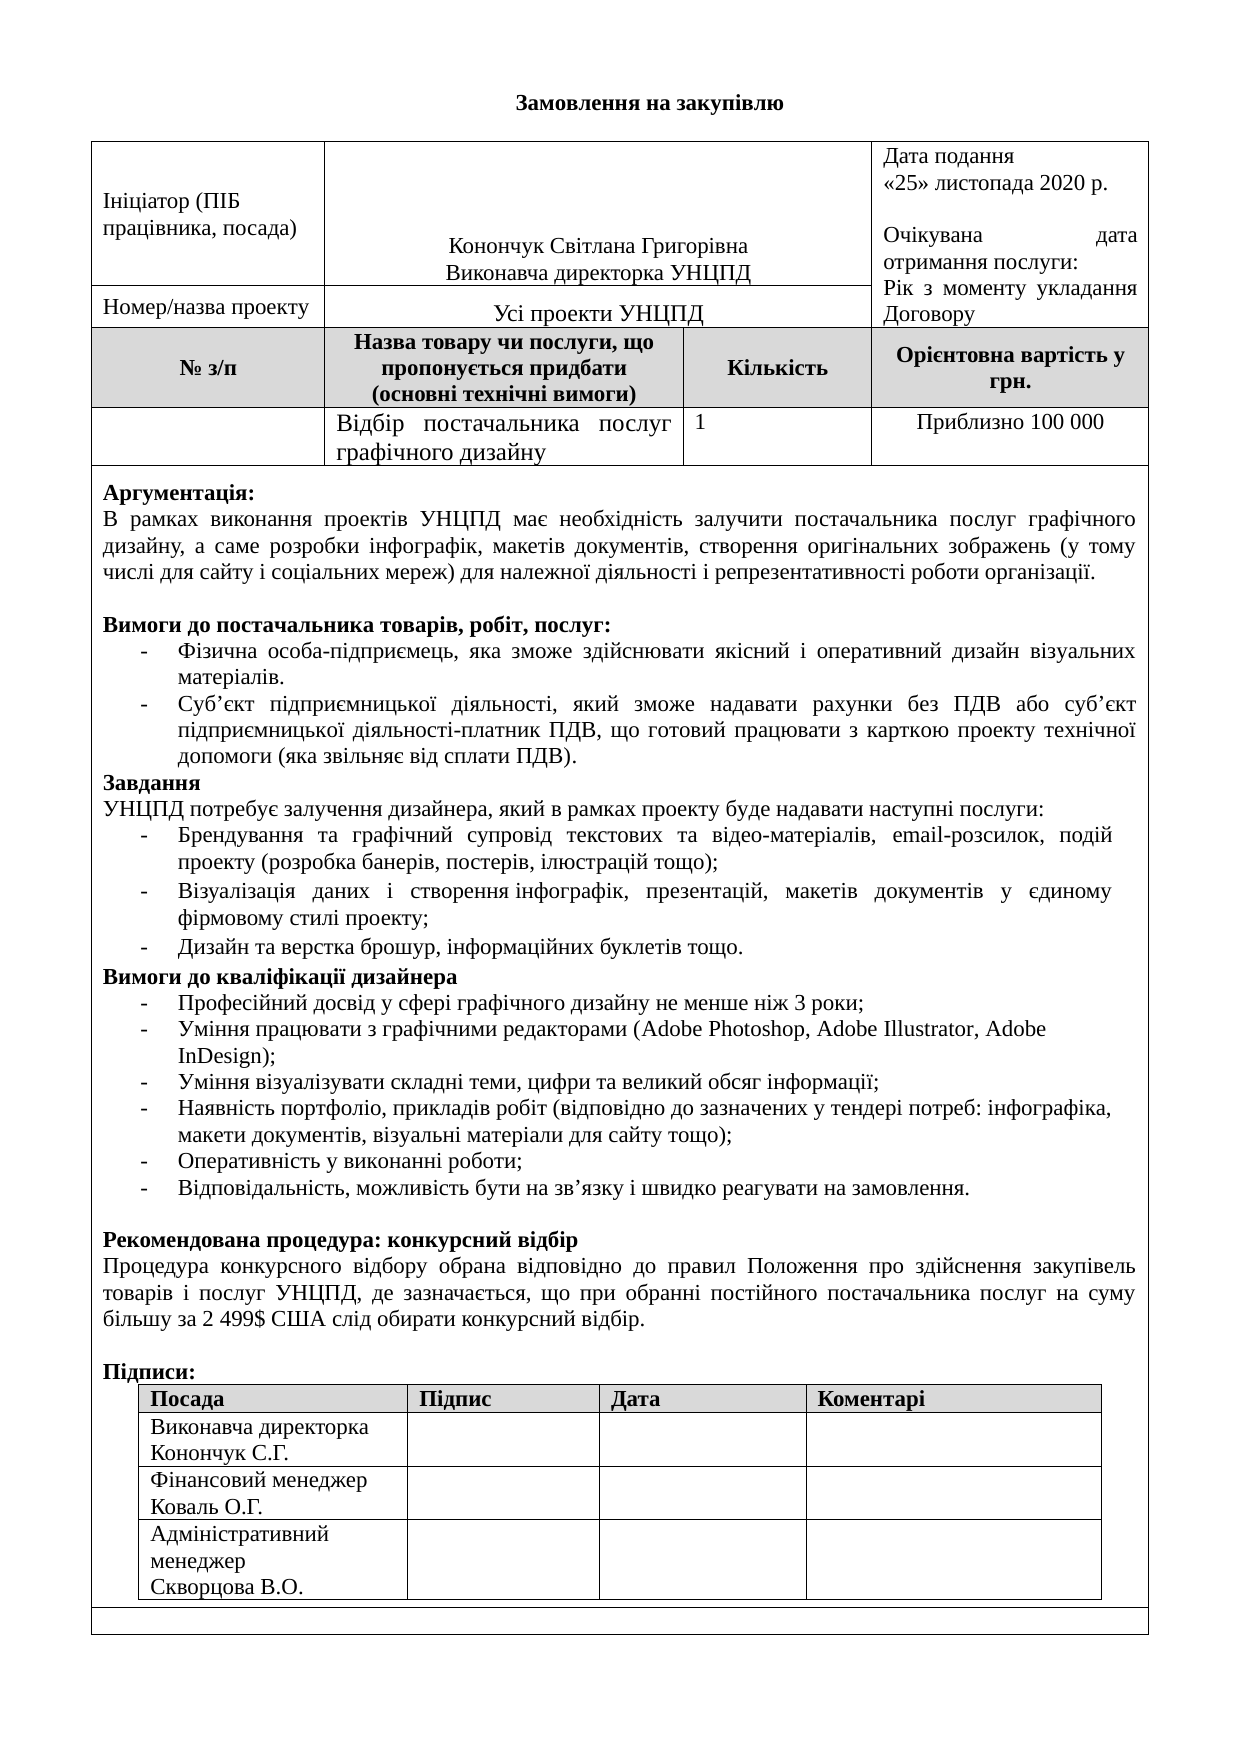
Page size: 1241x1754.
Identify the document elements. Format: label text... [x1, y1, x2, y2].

table_cell [92, 408, 324, 465]
table_cell Кількість [684, 328, 871, 407]
subtitle Замовлення на закупівлю [148, 88, 1152, 115]
table_cell Номер/назва проекту [92, 286, 324, 327]
table_cell Відбір постачальника послуг графічного дизайну [325, 408, 683, 465]
table_header Ініціатор (ПІБ працівника, посада) [92, 142, 324, 285]
table_cell Аргументація: В рамках виконання проектів УНЦПД має необхідність залучити постачальника послуг графічного дизайну, а саме розробки інфографік, макетів документів, створення оригінальних зображень (у тому числі для сайту і соціальних мереж) для належної діяльності і репрезентативності роботи організації. Вимоги до постачальника товарів, робіт, послуг: Фізична особа-підприємець, яка зможе здійснювати якісний і оперативний дизайн візуальних матеріалів. Суб’єкт підприємницької діяльності, який зможе надавати рахунки без ПДВ або суб’єкт підприємницької діяльності-платник ПДВ, що готовий працювати з карткою проекту технічної допомоги (яка звільняє від сплати ПДВ). Завдання УНЦПД потребує залучення дизайнера, який в рамках проекту буде надавати наступні послуги: Брендування та графічний супровід текстових та відео-матеріалів, email-розсилок, подій проекту (розробка банерів, постерів, ілюстрацій тощо); Візуалізація даних і створення інфографік, презентацій, макетів документів у єдиному фірмовому стилі проекту; Дизайн та верстка брошур, інформаційних буклетів тощо. Вимоги до кваліфікації дизайнера Професійний досвід у сфері графічного дизайну не менше ніж 3 роки; Уміння працювати з графічними редакторами (Adobe Photoshop, Adobe Illustrator, Adobe InDesign); Уміння візуалізувати складні теми, цифри та великий обсяг інформації; Наявність портфоліо, прикладів робіт (відповідно до зазначених у тендері потреб: інфографіка, макети документів, візуальні матеріали для сайту тощо); Оперативність у виконанні роботи; Відповідальність, можливість бути на зв’язку і швидко реагувати на замовлення. Рекомендована процедура: конкурсний відбір Процедура конкурсного відбору обрана відповідно до правил Положення про здійснення закупівель товарів і послуг УНЦПД, де зазначається, що при обранні постійного постачальника послуг на суму більшу за 2 499$ США слід обирати конкурсний відбір. Підписи: [92, 466, 1148, 1607]
table_cell 1 [684, 408, 871, 465]
table_header Конончук Світлана Григорівна Виконавча директорка УНЦПД [325, 142, 871, 285]
table_cell Назва товару чи послуги, що пропонується придбати (основні технічні вимоги) [325, 328, 683, 407]
table_cell Усі проекти УНЦПД [325, 286, 871, 327]
table_header Дата подання «25» листопада 2020 р. Очікувана дата отримання послуги: Рік з моменту укладання Договору [872, 142, 1148, 327]
table_cell Орієнтовна вартість у грн. [872, 328, 1148, 407]
table_cell Приблизно 100 000 [872, 408, 1148, 465]
table_cell [92, 1608, 1148, 1634]
table_cell № з/п [92, 328, 324, 407]
